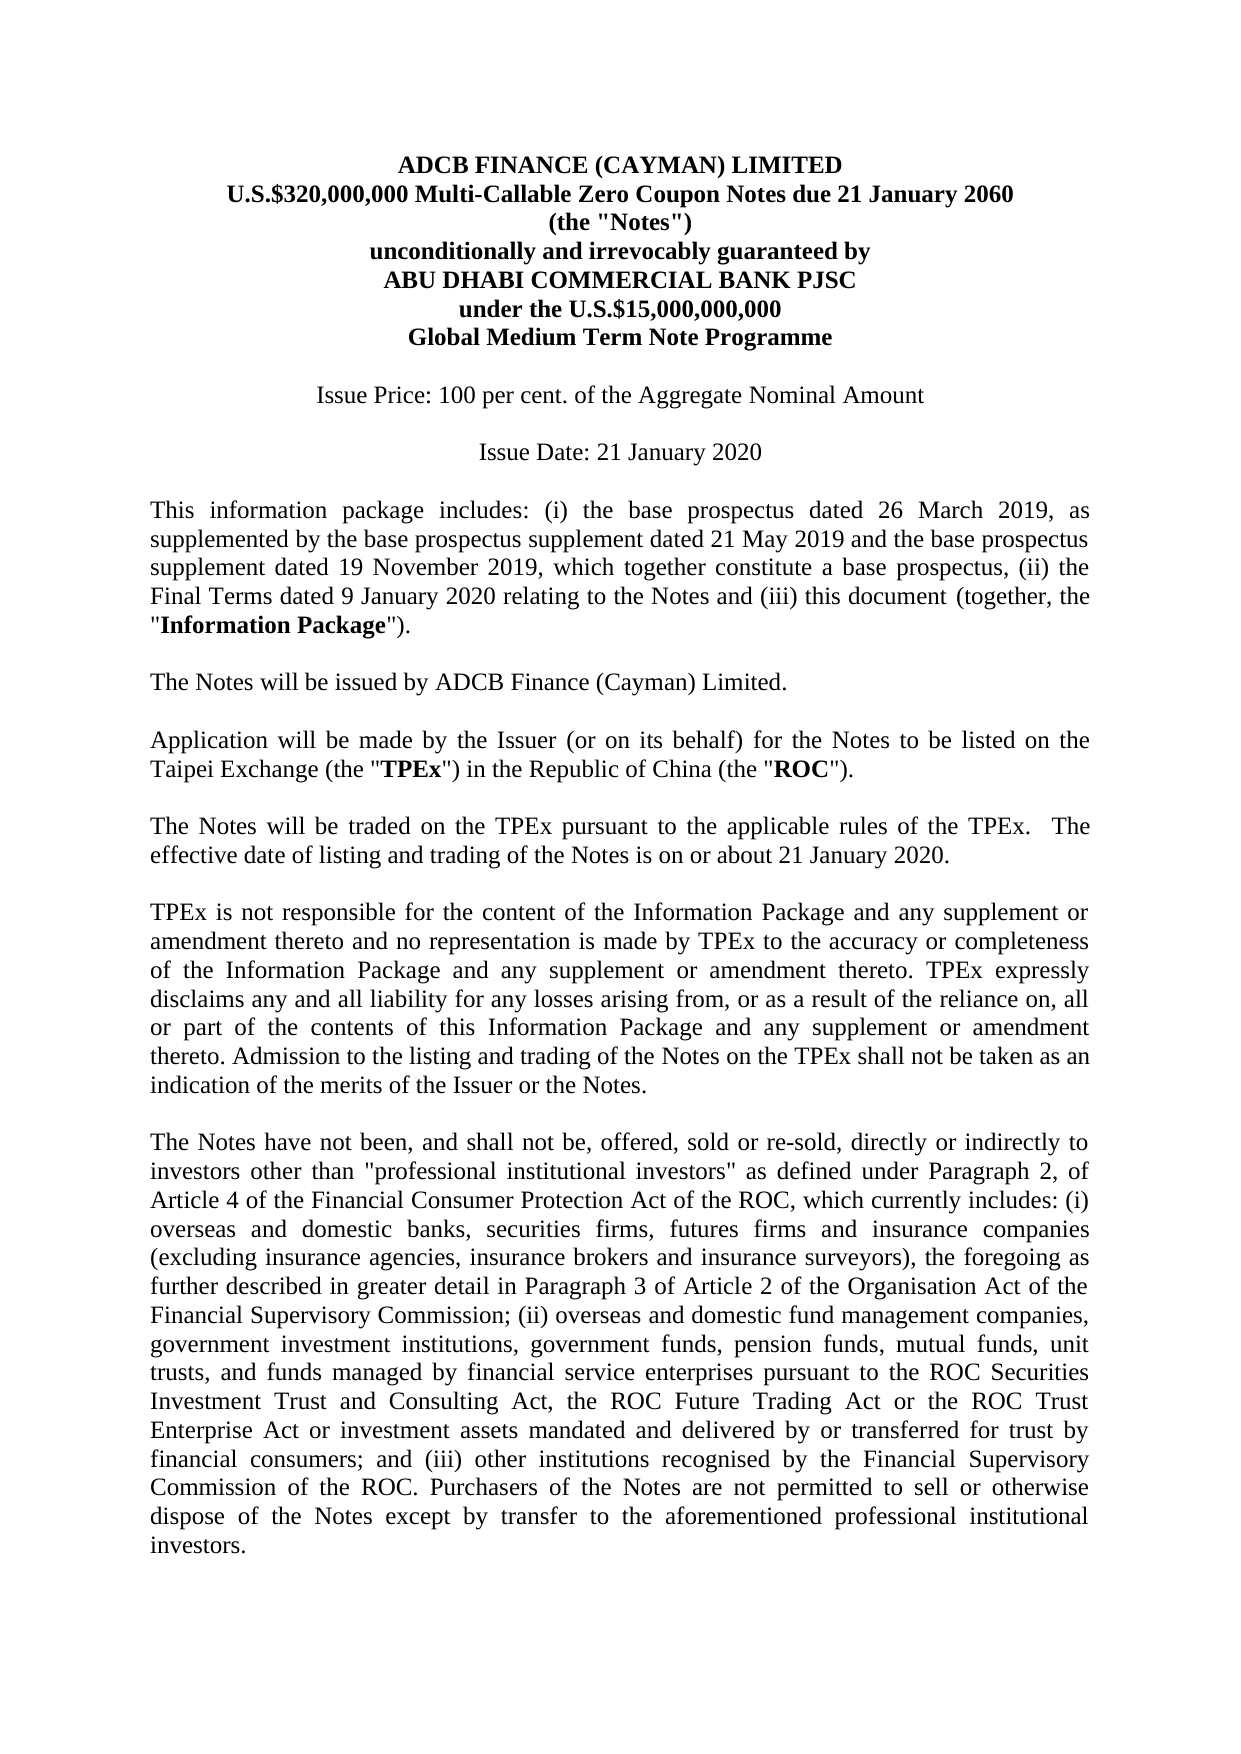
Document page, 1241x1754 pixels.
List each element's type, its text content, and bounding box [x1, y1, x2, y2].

text The Notes will be issued by ADCB Finance (Cayman) Limited. [150, 667, 1090, 696]
text ABU DHABI COMMERCIAL BANK PJSC [150, 265, 1090, 294]
text (the "Notes") [150, 207, 1090, 236]
text Issue Price: 100 per cent. of the Aggregate Nominal Amount [150, 380, 1090, 409]
text unconditionally and irrevocably guaranteed by [150, 236, 1090, 265]
text Issue Date: 21 January 2020 [150, 437, 1090, 466]
text TPEx is not responsible for the content of the Information Package and any supplement or amendment thereto and no representation is made by TPEx to the accuracy or completeness of the Information Package and any supplement or amendment thereto. TPEx expressly disclaims any and all liability for any losses arising from, or as a result of the reliance on, all or part of the contents of this Information Package and any supplement or amendment thereto. Admission to the listing and trading of the Notes on the TPEx shall not be taken as an indication of the merits of the Issuer or the Notes. [150, 897, 1090, 1099]
text The Notes have not been, and shall not be, offered, sold or re-sold, directly or indirectly to investors other than "professional institutional investors" as defined under Paragraph 2, of Article 4 of the Financial Consumer Protection Act of the ROC, which currently includes: (i) overseas and domestic banks, securities firms, futures firms and insurance companies (excluding insurance agencies, insurance brokers and insurance surveyors), the foregoing as further described in greater detail in Paragraph 3 of Article 2 of the Organisation Act of the Financial Supervisory Commission; (ii) overseas and domestic fund management companies, government investment institutions, government funds, pension funds, mutual funds, unit trusts, and funds managed by financial service enterprises pursuant to the ROC Securities Investment Trust and Consulting Act, the ROC Future Trading Act or the ROC Trust Enterprise Act or investment assets mandated and delivered by or transferred for trust by financial consumers; and (iii) other institutions recognised by the Financial Supervisory Commission of the ROC. Purchasers of the Notes are not permitted to sell or otherwise dispose of the Notes except by transfer to the aforementioned professional institutional investors. [150, 1127, 1090, 1559]
text ADCB FINANCE (CAYMAN) LIMITED [150, 150, 1090, 179]
text under the U.S.$15,000,000,000 [150, 294, 1090, 322]
text U.S.$320,000,000 Multi-Callable Zero Coupon Notes due 21 January 2060 [150, 179, 1090, 207]
text Global Medium Term Note Programme [150, 322, 1090, 351]
text Application will be made by the Issuer (or on its behalf) for the Notes to be listed on the Taipei Exchange (the "TPEx") in the Republic of China (the "ROC"). [150, 725, 1090, 782]
text The Notes will be traded on the TPEx pursuant to the applicable rules of the TPEx. The effective date of listing and trading of the Notes is on or about 21 January 2020. [150, 811, 1090, 869]
text This information package includes: (i) the base prospectus dated 26 March 2019, as supplemented by the base prospectus supplement dated 21 May 2019 and the base prospectus supplement dated 19 November 2019, which together constitute a base prospectus, (ii) the Final Terms dated 9 January 2020 relating to the Notes and (iii) this document (together, the "Information Package"). [150, 495, 1090, 639]
